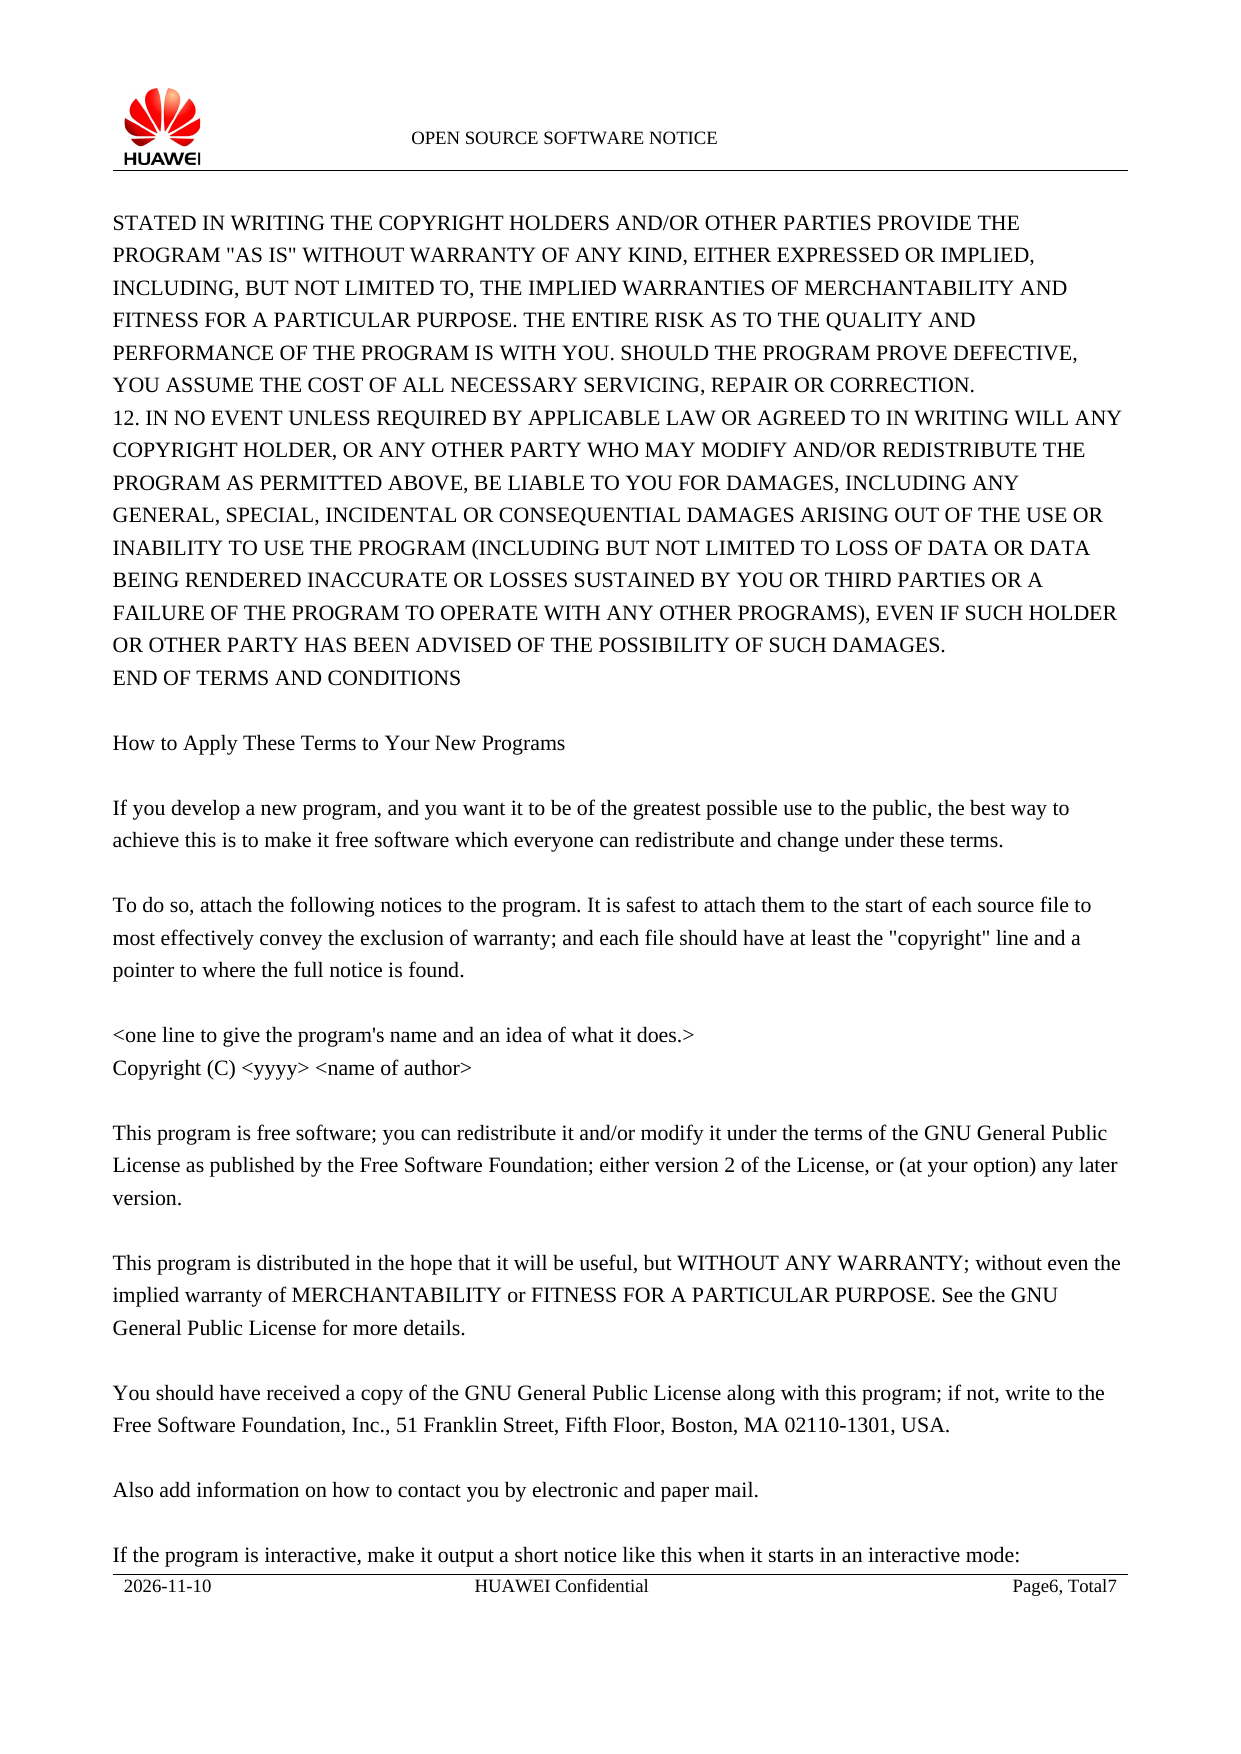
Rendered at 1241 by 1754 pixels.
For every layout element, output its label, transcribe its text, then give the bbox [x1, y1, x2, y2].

picture [124, 88, 201, 165]
